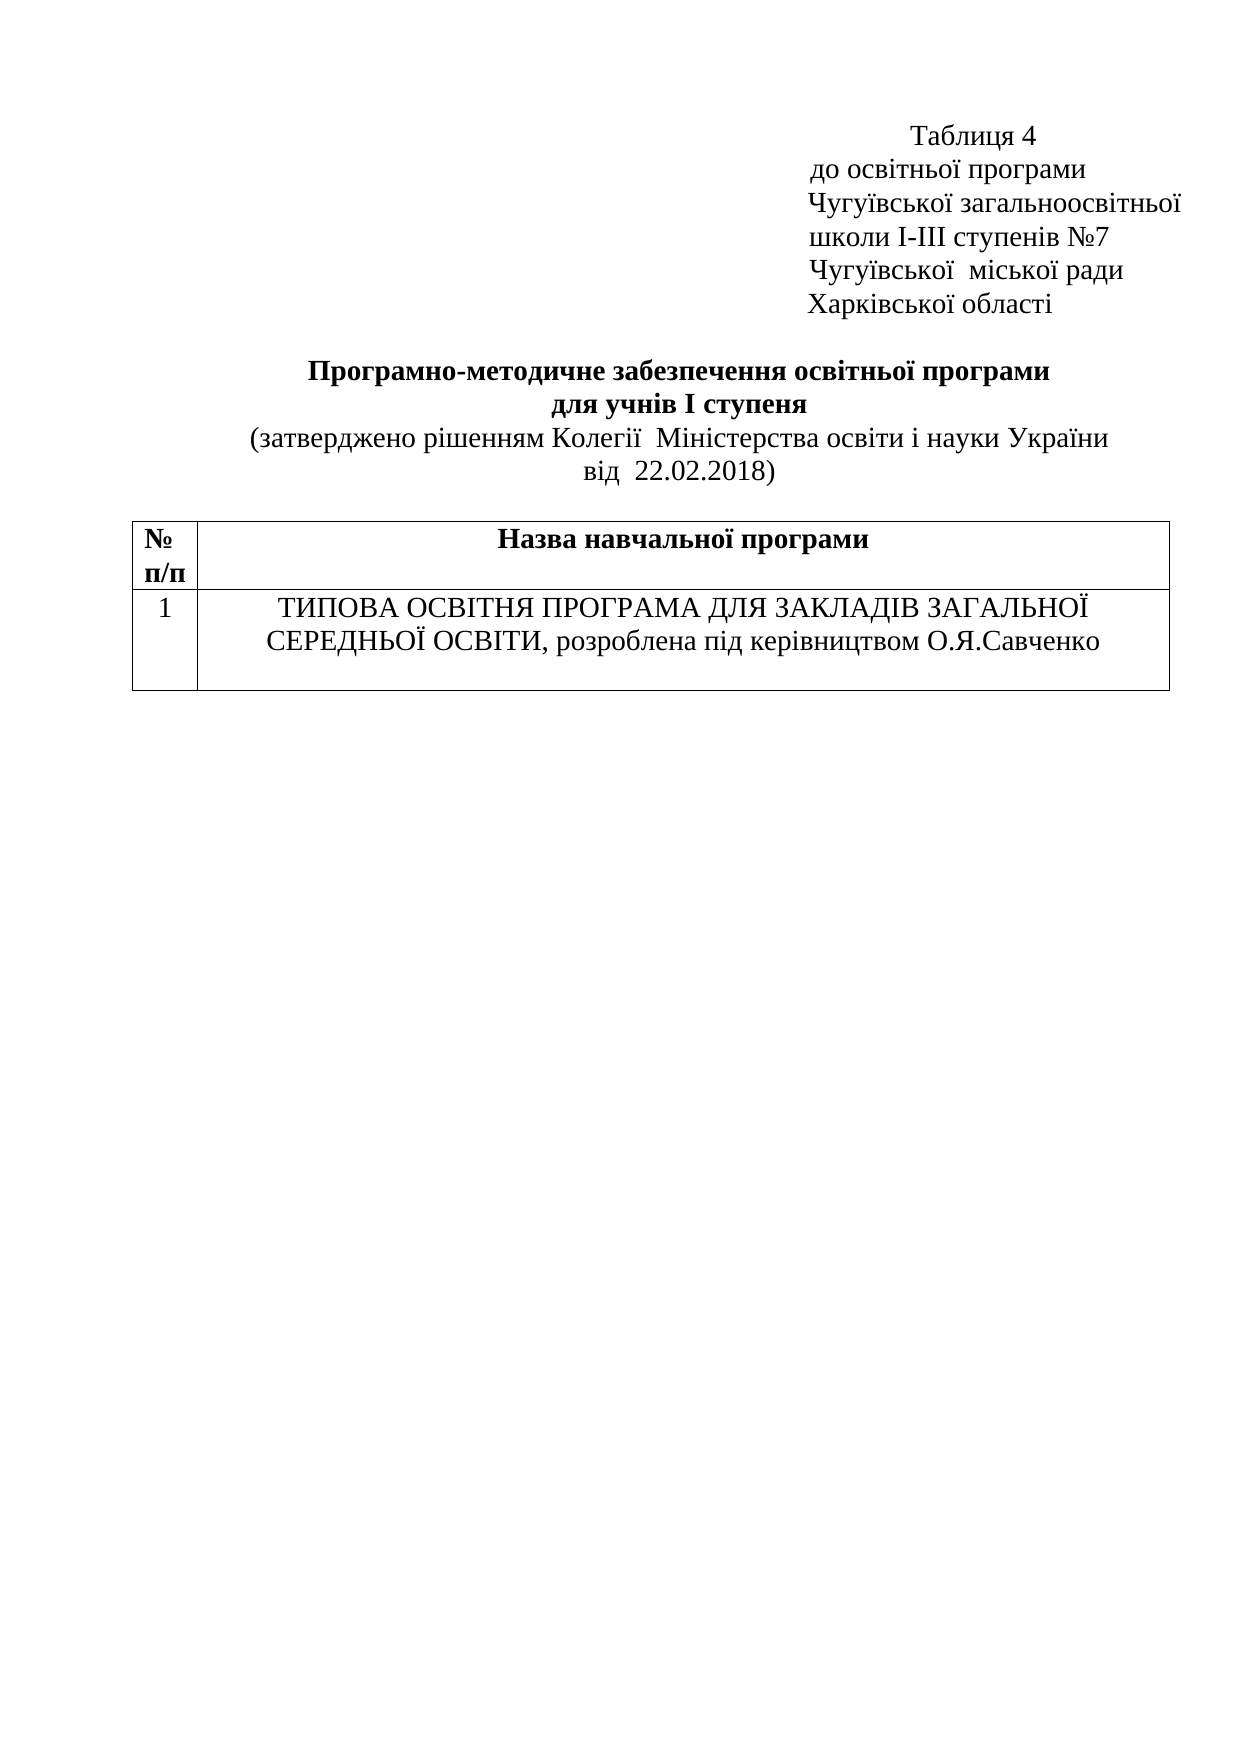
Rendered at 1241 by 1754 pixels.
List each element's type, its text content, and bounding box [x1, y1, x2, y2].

text Харківської області [546, 286, 1181, 319]
text до освітньої програми [620, 152, 1181, 185]
table_cell ТИПОВА ОСВІТНЯ ПРОГРАМА ДЛЯ ЗАКЛАДІВ ЗАГАЛЬНОЇ СЕРЕДНЬОЇ ОСВІТИ, розроблена під керівництвом О.Я.Савченко [198, 590, 1169, 690]
text Програмно-методичне забезпечення освітньої програми [177, 353, 1181, 386]
text Таблиця 4 [472, 118, 1181, 152]
text (затверджено рішенням Колегії Міністерства освіти і науки України [177, 420, 1181, 453]
text для учнів І ступеня [177, 386, 1181, 420]
table_cell 1 [133, 590, 197, 690]
table_header Назва навчальної програми [198, 522, 1169, 589]
text Чугуївської міської ради [620, 252, 1181, 286]
table_header № п/п [133, 522, 197, 589]
text школи І-ІІІ ступенів №7 [693, 219, 1181, 252]
text від 22.02.2018) [177, 453, 1181, 487]
text Чугуївської загальноосвітньої [177, 185, 1181, 219]
